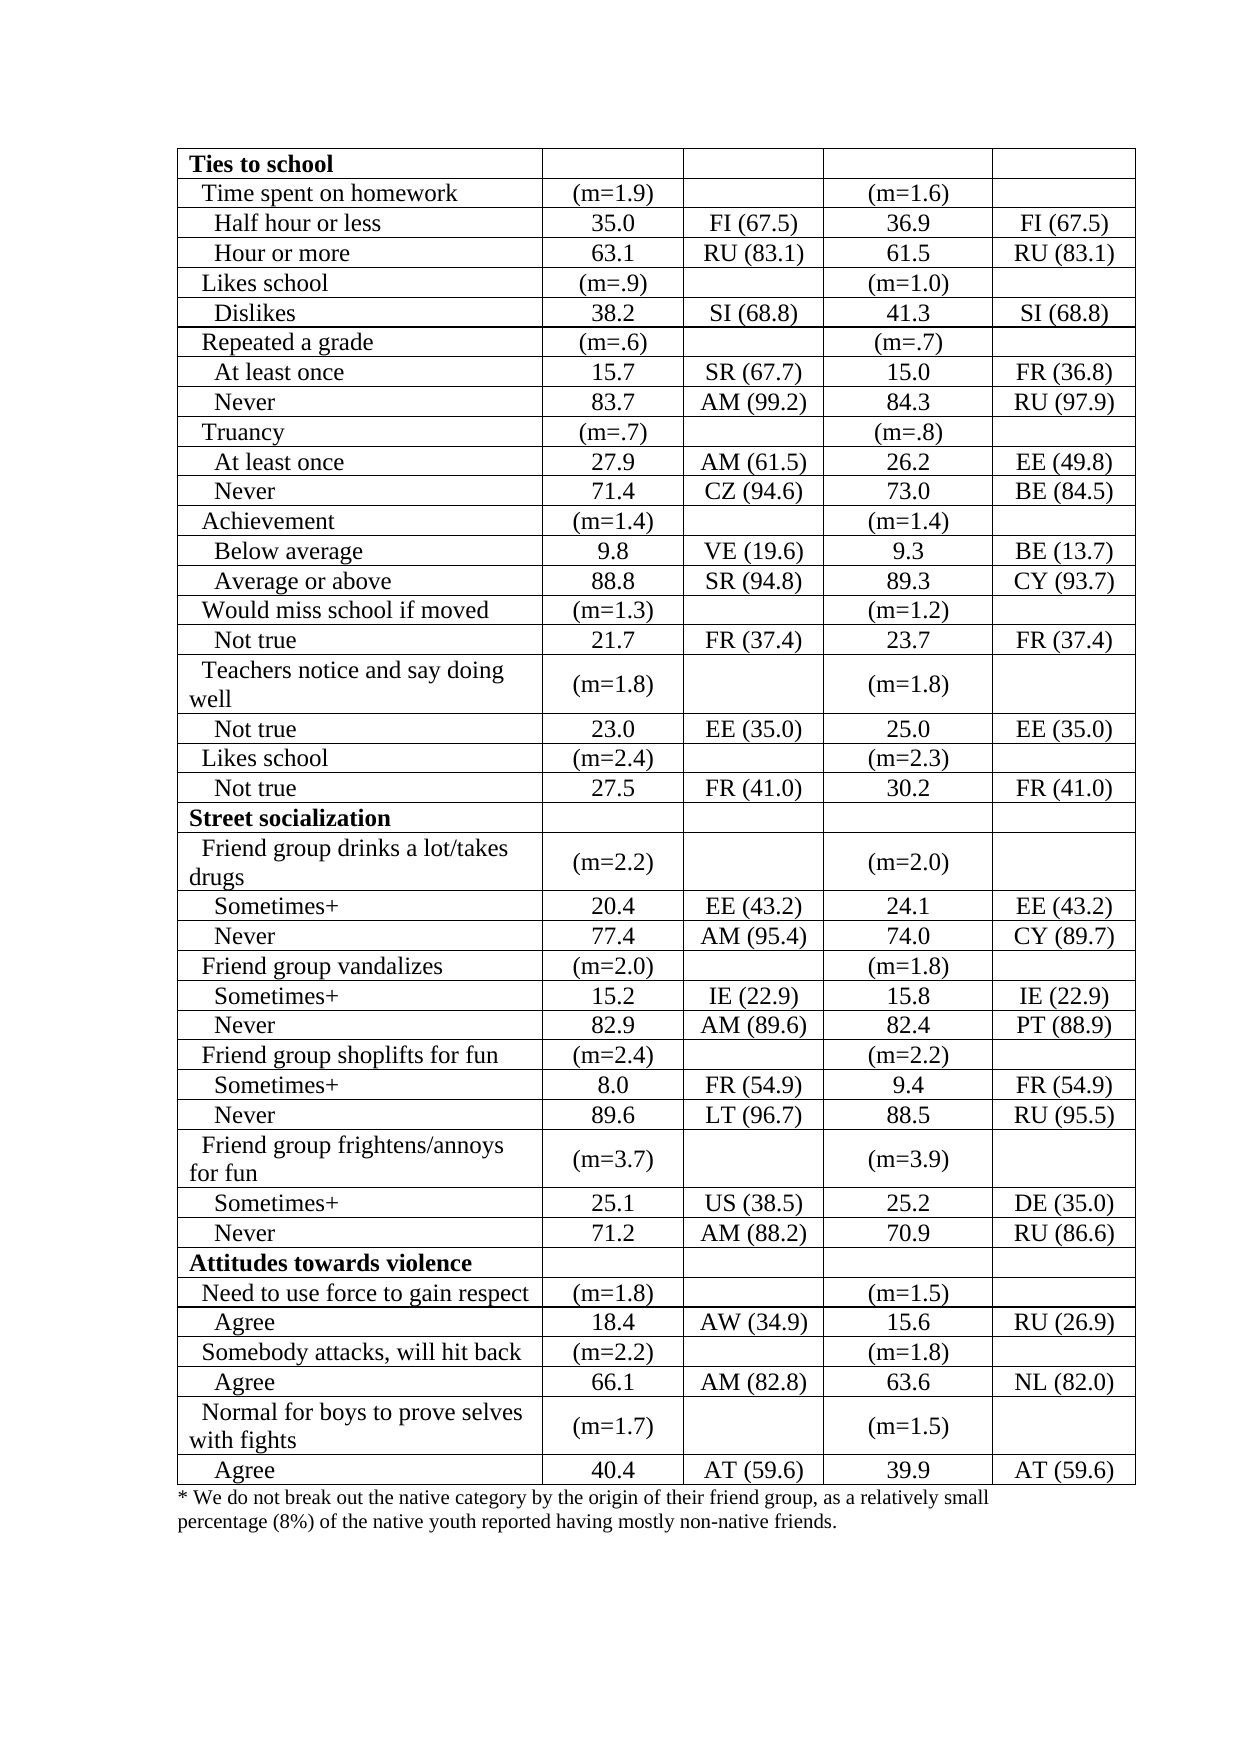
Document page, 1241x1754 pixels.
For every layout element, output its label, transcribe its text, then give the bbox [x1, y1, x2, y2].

table_cell [993, 803, 1135, 832]
table_cell Sometimes+ [178, 981, 542, 1009]
table_cell 25.2 [824, 1188, 992, 1217]
table_cell Agree [178, 1308, 542, 1336]
table_cell (m=1.2) [824, 596, 992, 624]
table_cell [993, 1248, 1135, 1277]
table_cell Need to use force to gain respect [178, 1278, 542, 1306]
table_cell [993, 655, 1135, 713]
table_cell 23.0 [543, 714, 683, 742]
table_cell (m=.9) [543, 268, 683, 297]
table_cell 88.8 [543, 566, 683, 594]
table_cell 26.2 [824, 447, 992, 475]
table_cell EE (43.2) [993, 891, 1135, 920]
table_cell FR (54.9) [684, 1070, 823, 1099]
table_cell [684, 1040, 823, 1069]
table_cell Repeated a grade [178, 328, 542, 356]
table_cell EE (35.0) [684, 714, 823, 742]
table_cell Somebody attacks, will hit back [178, 1337, 542, 1366]
table_cell [684, 951, 823, 980]
table_cell (m=3.9) [824, 1130, 992, 1187]
table_cell RU (86.6) [993, 1218, 1135, 1247]
table_cell 38.2 [543, 298, 683, 326]
table_cell Never [178, 1011, 542, 1039]
table_cell (m=.6) [543, 328, 683, 356]
table_cell (m=1.8) [543, 655, 683, 713]
table_cell 15.7 [543, 357, 683, 386]
table_cell AM (95.4) [684, 921, 823, 950]
table_cell (m=2.4) [543, 1040, 683, 1069]
table_cell RU (95.5) [993, 1100, 1135, 1129]
table_cell [684, 179, 823, 207]
table_cell [684, 328, 823, 356]
table_cell EE (35.0) [993, 714, 1135, 742]
table_cell 77.4 [543, 921, 683, 950]
table_cell BE (84.5) [993, 476, 1135, 505]
table_cell Friend group vandalizes [178, 951, 542, 980]
table_cell 70.9 [824, 1218, 992, 1247]
table_cell (m=.8) [824, 417, 992, 446]
table_cell AM (82.8) [684, 1367, 823, 1396]
table_cell Not true [178, 625, 542, 654]
table_cell Achievement [178, 506, 542, 535]
table_cell 41.3 [824, 298, 992, 326]
table_cell CY (89.7) [993, 921, 1135, 950]
table_cell IE (22.9) [684, 981, 823, 1009]
table_cell LT (96.7) [684, 1100, 823, 1129]
table_cell AM (99.2) [684, 387, 823, 416]
table_cell 35.0 [543, 208, 683, 237]
table_cell 61.5 [824, 238, 992, 267]
table_cell 23.7 [824, 625, 992, 654]
table_cell 71.2 [543, 1218, 683, 1247]
table_cell [684, 268, 823, 297]
table_cell 25.1 [543, 1188, 683, 1217]
table_cell 27.5 [543, 773, 683, 802]
table_cell AT (59.6) [993, 1455, 1135, 1484]
table_cell Never [178, 387, 542, 416]
table_cell (m=2.0) [824, 833, 992, 890]
table_cell FR (37.4) [684, 625, 823, 654]
table_cell [684, 1397, 823, 1454]
table_cell Sometimes+ [178, 891, 542, 920]
table_cell 15.0 [824, 357, 992, 386]
table_cell 82.9 [543, 1011, 683, 1039]
table_cell (m=1.5) [824, 1397, 992, 1454]
table_cell CZ (94.6) [684, 476, 823, 505]
table_cell [993, 951, 1135, 980]
table_cell 88.5 [824, 1100, 992, 1129]
table_cell (m=1.6) [824, 179, 992, 207]
table_cell 40.4 [543, 1455, 683, 1484]
table_cell NL (82.0) [993, 1367, 1135, 1396]
table_cell [684, 744, 823, 772]
table_cell Never [178, 921, 542, 950]
table_cell At least once [178, 357, 542, 386]
table_cell (m=2.2) [543, 1337, 683, 1366]
table_cell [684, 596, 823, 624]
table_cell (m=2.2) [543, 833, 683, 890]
table_cell 15.8 [824, 981, 992, 1009]
table_cell FI (67.5) [684, 208, 823, 237]
table_cell SR (67.7) [684, 357, 823, 386]
table_cell EE (49.8) [993, 447, 1135, 475]
table_cell 8.0 [543, 1070, 683, 1099]
table_cell [684, 149, 823, 177]
table_cell 27.9 [543, 447, 683, 475]
table_cell [543, 1248, 683, 1277]
table_cell Never [178, 1218, 542, 1247]
table_cell [993, 744, 1135, 772]
table_cell [993, 596, 1135, 624]
table_cell 83.7 [543, 387, 683, 416]
table_cell 25.0 [824, 714, 992, 742]
table_cell 84.3 [824, 387, 992, 416]
table_cell 36.9 [824, 208, 992, 237]
table_cell Likes school [178, 268, 542, 297]
table_cell [993, 328, 1135, 356]
table_cell [684, 1278, 823, 1306]
table_cell FR (36.8) [993, 357, 1135, 386]
table_cell [824, 803, 992, 832]
table_cell SR (94.8) [684, 566, 823, 594]
table_cell Agree [178, 1367, 542, 1396]
table_cell 21.7 [543, 625, 683, 654]
table_cell Friend group shoplifts for fun [178, 1040, 542, 1069]
table_cell [993, 149, 1135, 177]
table_cell [684, 833, 823, 890]
table_cell Sometimes+ [178, 1188, 542, 1217]
table_cell AM (61.5) [684, 447, 823, 475]
table_cell Never [178, 476, 542, 505]
table_cell (m=1.5) [824, 1278, 992, 1306]
table_cell [824, 1248, 992, 1277]
table_cell [993, 179, 1135, 207]
table_cell Truancy [178, 417, 542, 446]
table_cell (m=1.3) [543, 596, 683, 624]
table_cell (m=2.4) [543, 744, 683, 772]
table_cell [684, 417, 823, 446]
table_cell DE (35.0) [993, 1188, 1135, 1217]
table_cell At least once [178, 447, 542, 475]
table_cell Not true [178, 714, 542, 742]
text * We do not break out the native category by the origin of their friend group, as a relatively small percentage (8%) of the native youth reported having mostly non-native friends. [177, 1485, 1063, 1533]
table_cell (m=1.8) [824, 951, 992, 980]
table_cell CY (93.7) [993, 566, 1135, 594]
table_cell Ties to school [178, 149, 542, 177]
table_cell 89.3 [824, 566, 992, 594]
table_cell [993, 833, 1135, 890]
table_cell (m=2.3) [824, 744, 992, 772]
table_cell EE (43.2) [684, 891, 823, 920]
table_cell [993, 268, 1135, 297]
table_cell [684, 1337, 823, 1366]
table_cell 66.1 [543, 1367, 683, 1396]
table_cell 24.1 [824, 891, 992, 920]
table_cell Would miss school if moved [178, 596, 542, 624]
table_cell FI (67.5) [993, 208, 1135, 237]
table_cell VE (19.6) [684, 536, 823, 565]
table_cell (m=1.0) [824, 268, 992, 297]
table_cell 9.3 [824, 536, 992, 565]
table_cell AM (89.6) [684, 1011, 823, 1039]
table_cell RU (97.9) [993, 387, 1135, 416]
table_cell [993, 417, 1135, 446]
table_cell [993, 1278, 1135, 1306]
table_cell FR (37.4) [993, 625, 1135, 654]
table_cell Sometimes+ [178, 1070, 542, 1099]
table_cell Friend group drinks a lot/takes drugs [178, 833, 542, 890]
table_cell (m=1.7) [543, 1397, 683, 1454]
table_cell Attitudes towards violence [178, 1248, 542, 1277]
table_cell RU (83.1) [993, 238, 1135, 267]
table_cell (m=1.8) [824, 655, 992, 713]
table_cell (m=1.8) [824, 1337, 992, 1366]
table_cell [993, 506, 1135, 535]
table_cell Hour or more [178, 238, 542, 267]
table_cell 20.4 [543, 891, 683, 920]
table_cell (m=2.0) [543, 951, 683, 980]
table_cell Teachers notice and say doing well [178, 655, 542, 713]
table_cell 82.4 [824, 1011, 992, 1039]
table_cell (m=1.4) [543, 506, 683, 535]
table_cell [684, 803, 823, 832]
table_cell Half hour or less [178, 208, 542, 237]
table_cell 9.4 [824, 1070, 992, 1099]
table_cell SI (68.8) [993, 298, 1135, 326]
table_cell [993, 1130, 1135, 1187]
table_cell [684, 655, 823, 713]
table_cell 74.0 [824, 921, 992, 950]
table_cell BE (13.7) [993, 536, 1135, 565]
table_cell (m=2.2) [824, 1040, 992, 1069]
table_cell (m=.7) [824, 328, 992, 356]
table_cell 9.8 [543, 536, 683, 565]
table_cell 89.6 [543, 1100, 683, 1129]
table_cell Dislikes [178, 298, 542, 326]
table_cell 30.2 [824, 773, 992, 802]
table_cell 63.1 [543, 238, 683, 267]
table_cell Agree [178, 1455, 542, 1484]
table_cell FR (54.9) [993, 1070, 1135, 1099]
table_cell [543, 803, 683, 832]
table_cell (m=.7) [543, 417, 683, 446]
table_cell FR (41.0) [684, 773, 823, 802]
table_cell FR (41.0) [993, 773, 1135, 802]
table_cell 18.4 [543, 1308, 683, 1336]
table_cell Time spent on homework [178, 179, 542, 207]
table_cell (m=1.8) [543, 1278, 683, 1306]
table_cell Street socialization [178, 803, 542, 832]
table_cell Never [178, 1100, 542, 1129]
table_cell [684, 1130, 823, 1187]
table_cell [684, 506, 823, 535]
table_cell 39.9 [824, 1455, 992, 1484]
table_cell AT (59.6) [684, 1455, 823, 1484]
table_cell Average or above [178, 566, 542, 594]
table_cell IE (22.9) [993, 981, 1135, 1009]
table_cell 15.6 [824, 1308, 992, 1336]
table_cell [684, 1248, 823, 1277]
table_cell Not true [178, 773, 542, 802]
table_cell 15.2 [543, 981, 683, 1009]
table_cell [993, 1337, 1135, 1366]
table_cell Likes school [178, 744, 542, 772]
table_cell AW (34.9) [684, 1308, 823, 1336]
table_cell Normal for boys to prove selves with fights [178, 1397, 542, 1454]
table_cell (m=1.4) [824, 506, 992, 535]
table_cell [543, 149, 683, 177]
table_cell (m=3.7) [543, 1130, 683, 1187]
table_cell RU (83.1) [684, 238, 823, 267]
table_cell PT (88.9) [993, 1011, 1135, 1039]
table_cell AM (88.2) [684, 1218, 823, 1247]
table_cell 73.0 [824, 476, 992, 505]
table_cell US (38.5) [684, 1188, 823, 1217]
table_cell [824, 149, 992, 177]
table_cell Friend group frightens/annoys for fun [178, 1130, 542, 1187]
table_cell 71.4 [543, 476, 683, 505]
table_cell RU (26.9) [993, 1308, 1135, 1336]
table_cell [993, 1397, 1135, 1454]
table_cell SI (68.8) [684, 298, 823, 326]
table_cell 63.6 [824, 1367, 992, 1396]
table_cell [993, 1040, 1135, 1069]
table_cell (m=1.9) [543, 179, 683, 207]
table_cell Below average [178, 536, 542, 565]
